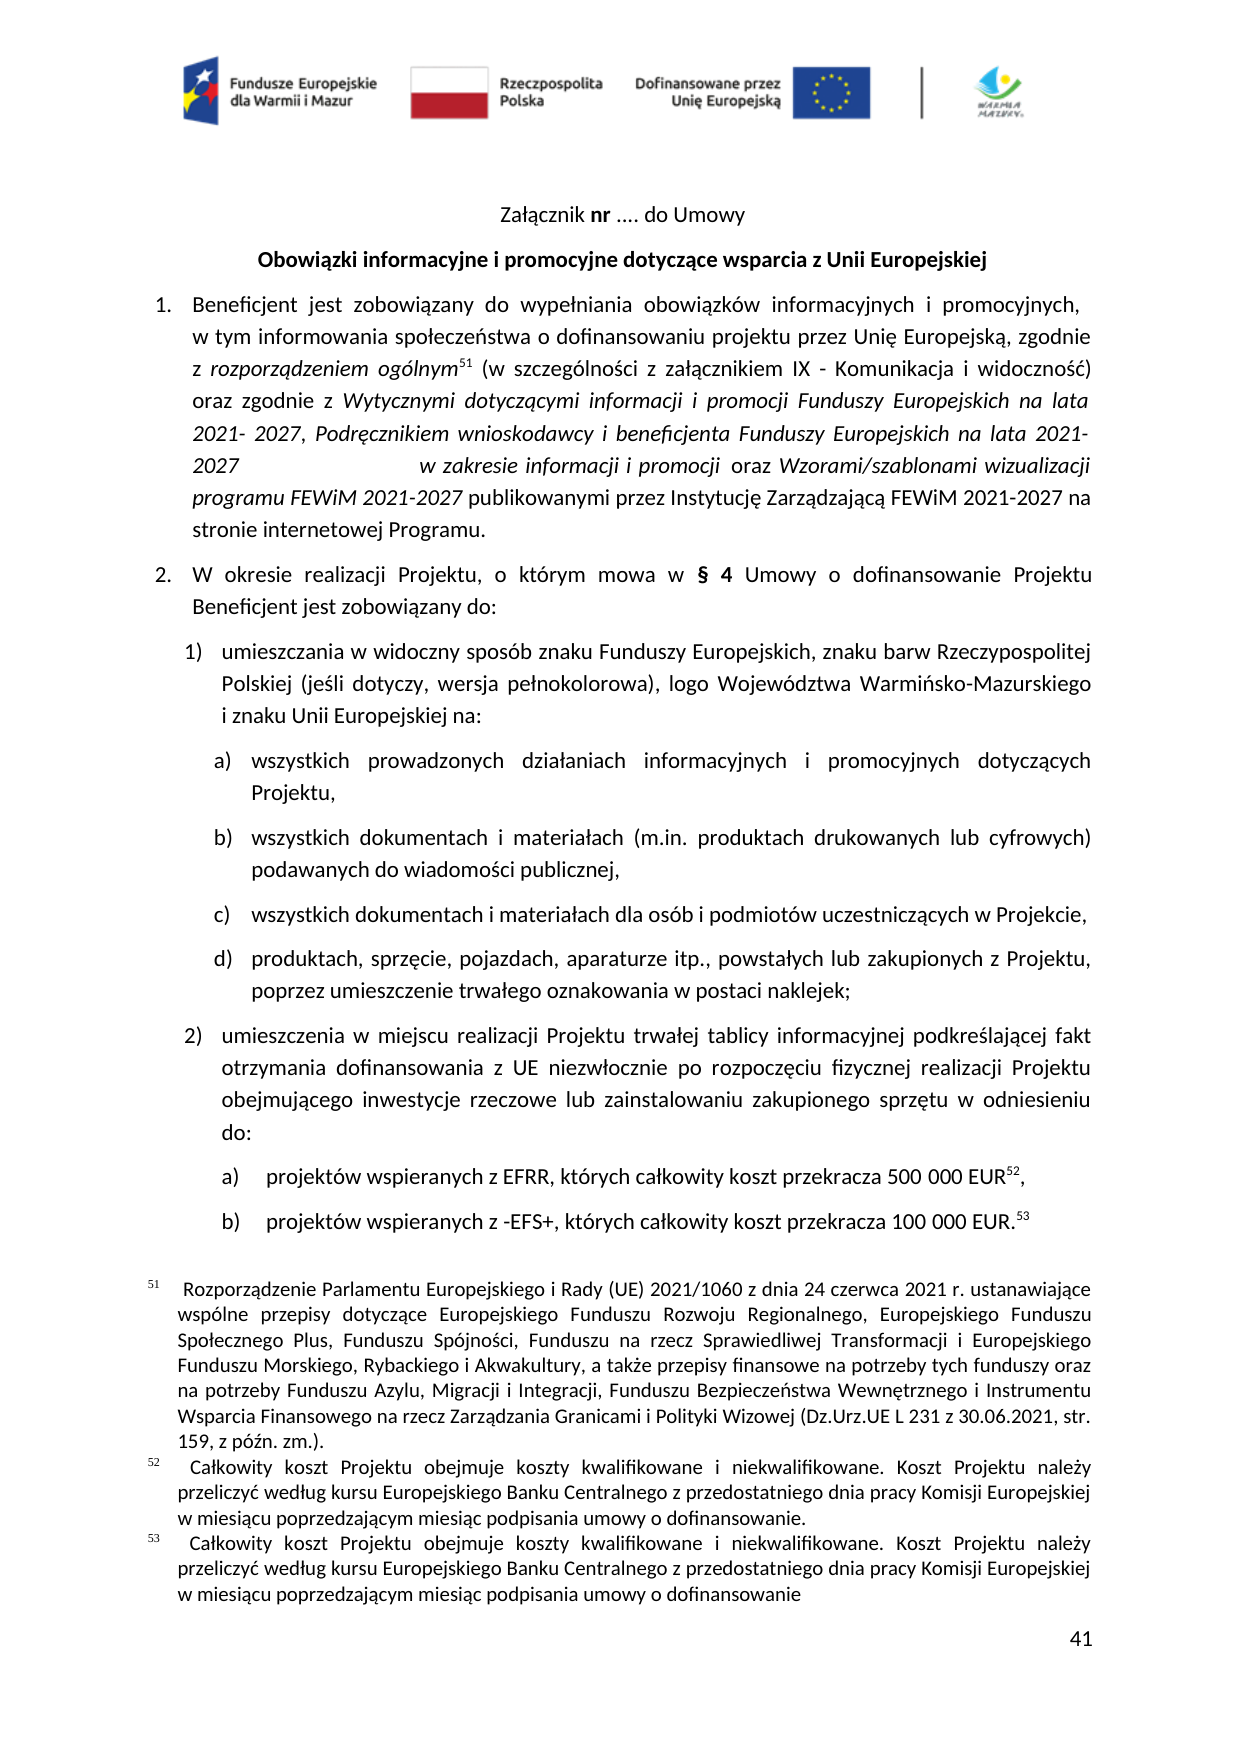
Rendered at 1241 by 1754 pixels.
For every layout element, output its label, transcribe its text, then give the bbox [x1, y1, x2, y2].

list wszystkich dokumentach i materiałach dla osób i podmiotów uczestniczących w Projekcie, [214, 900, 1093, 928]
list produktach, sprzęcie, pojazdach, aparaturze itp., powstałych lub zakupionych z Projektu, poprzez umieszczenie trwałego oznakowania w postaci naklejek; [214, 944, 1093, 1004]
list wszystkich prowadzonych działaniach informacyjnych i promocyjnych dotyczących Projektu, [214, 746, 1093, 806]
list projektów wspieranych z -EFS+, których całkowity koszt przekracza 100 000 EUR. [221, 1207, 1093, 1235]
list wszystkich dokumentach i materiałach (m.in. produktach drukowanych lub cyfrowych) podawanych do wiadomości publicznej, [214, 823, 1093, 883]
list Beneficjent jest zobowiązany do wypełniania obowiązków informacyjnych i promocyjnych, w tym informowania społeczeństwa o dofinansowaniu projektu przez Unię Europejską, zgodnie z rozporządzeniem ogólnym (w szczególności z załącznikiem IX - Komunikacja i widoczność) oraz zgodnie z Wytycznymi dotyczącymi informacji i promocji Funduszy Europejskich na lata 2021- 2027, Podręcznikiem wnioskodawcy i beneficjenta Funduszy Europejskich na lata 2021-2027 w zakresie informacji i promocji oraz Wzorami/szablonami wizualizacji programu FEWiM 2021-2027 publikowanymi przez Instytucję Zarządzającą FEWiM 2021-2027 na stronie internetowej Programu. [154, 290, 1093, 543]
text Załącznik nr .... do Umowy [148, 201, 1093, 229]
list umieszczania w widoczny sposób znaku Funduszy Europejskich, znaku barw Rzeczypospolitej Polskiej (jeśli dotyczy, wersja pełnokolorowa), logo Województwa Warmińsko-Mazurskiego i znaku Unii Europejskiej na: [184, 637, 1093, 729]
list projektów wspieranych z EFRR, których całkowity koszt przekracza 500 000 EUR, [221, 1162, 1093, 1191]
text Obowiązki informacyjne i promocyjne dotyczące wsparcia z Unii Europejskiej [148, 245, 1093, 273]
list umieszczenia w miejscu realizacji Projektu trwałej tablicy informacyjnej podkreślającej fakt otrzymania dofinansowania z UE niezwłocznie po rozpoczęciu fizycznej realizacji Projektu obejmującego inwestycje rzeczowe lub zainstalowaniu zakupionego sprzętu w odniesieniu do: [184, 1021, 1093, 1146]
list W okresie realizacji Projektu, o którym mowa w § 4 Umowy o dofinansowanie Projektu Beneficjent jest zobowiązany do: [154, 560, 1093, 620]
picture [167, 39, 1121, 145]
